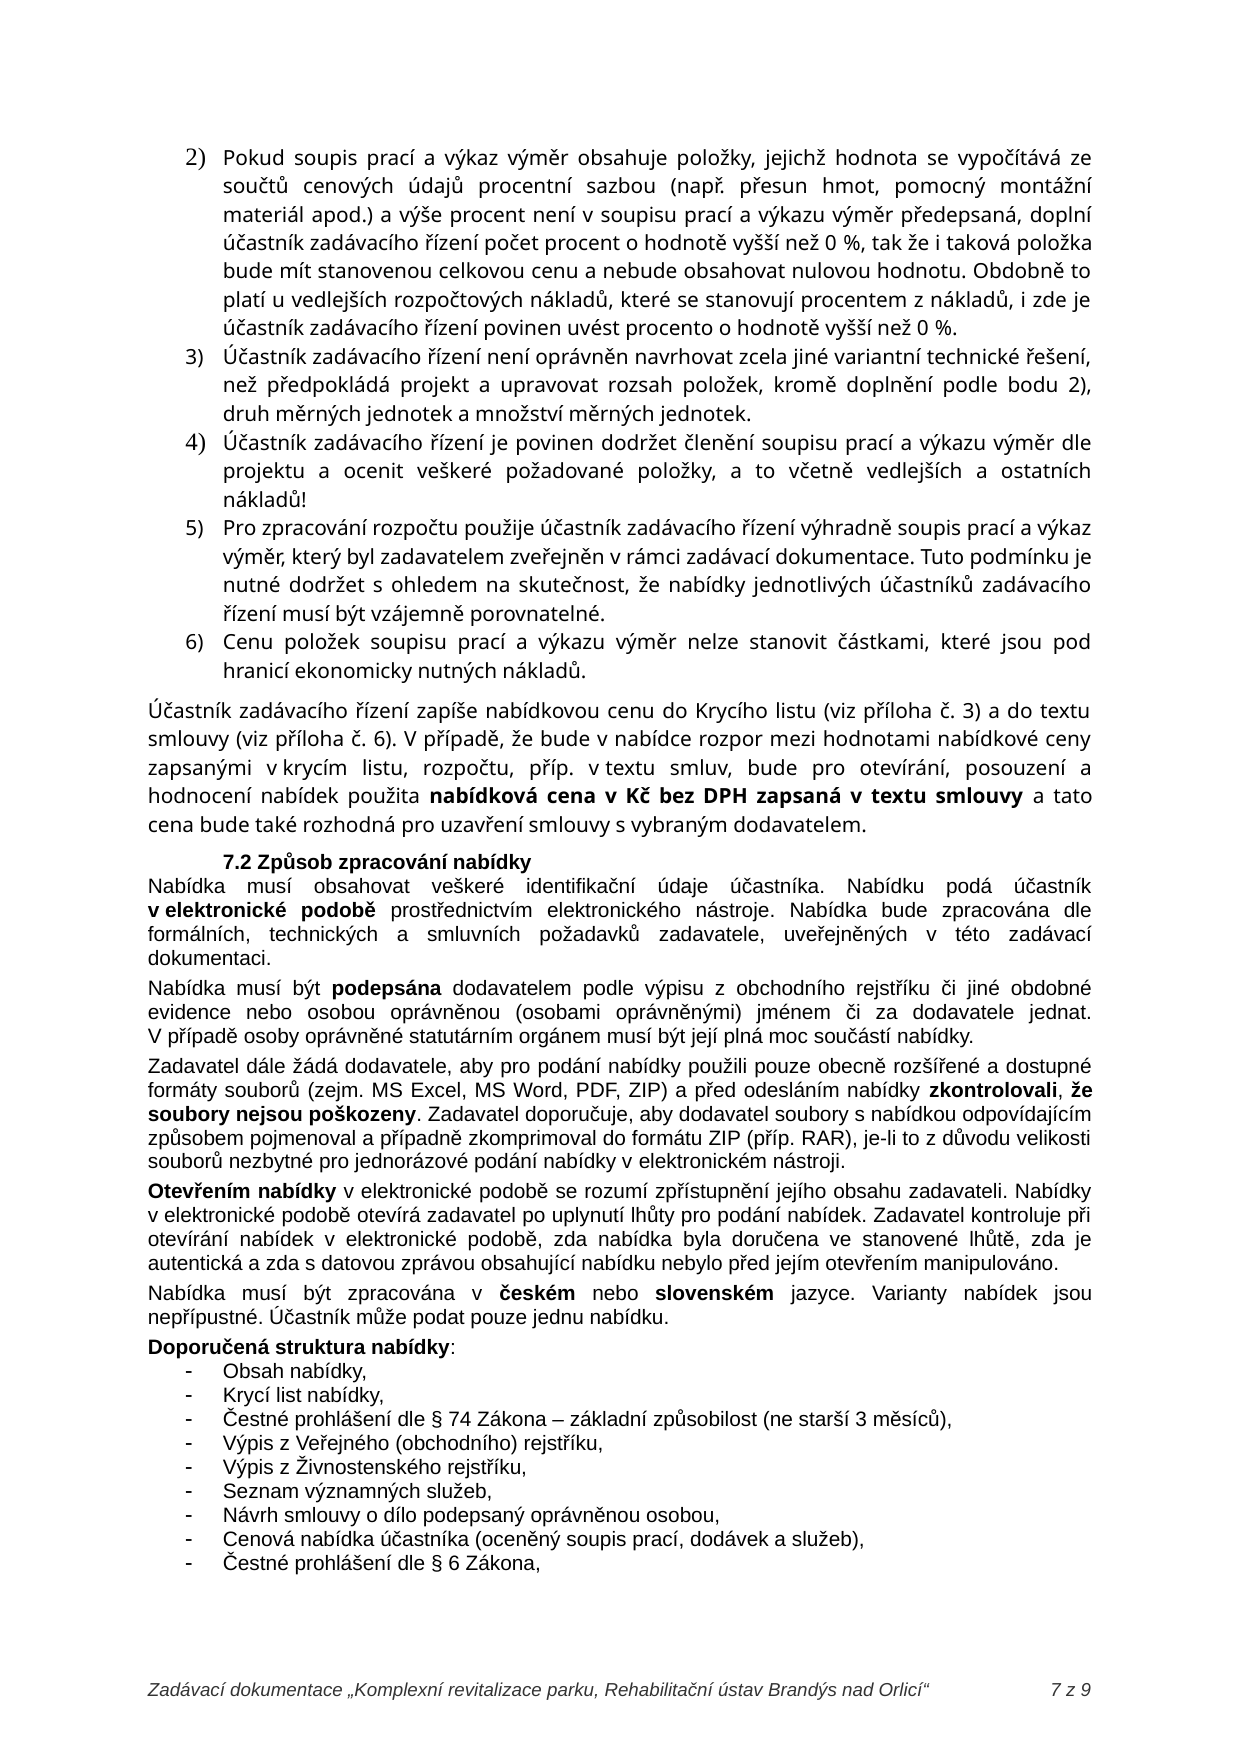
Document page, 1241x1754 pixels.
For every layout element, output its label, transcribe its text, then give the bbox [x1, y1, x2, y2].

list Účastník zadávacího řízení není oprávněn navrhovat zcela jiné variantní technické řešení, než předpokládá projekt a upravovat rozsah položek, kromě doplnění podle bodu 2), druh měrných jednotek a množství měrných jednotek. [185, 342, 1093, 427]
list Výpis z Veřejného (obchodního) rejstříku, [185, 1431, 1093, 1455]
text 7.2 Způsob zpracování nabídky [148, 850, 1093, 874]
list Obsah nabídky, [185, 1359, 1093, 1383]
list Návrh smlouvy o dílo podepsaný oprávněnou osobou, [185, 1503, 1093, 1527]
text Otevřením nabídky v elektronické podobě se rozumí zpřístupnění jejího obsahu zadavateli. Nabídky v elektronické podobě otevírá zadavatel po uplynutí lhůty pro podání nabídek. Zadavatel kontroluje při otevírání nabídek v elektronické podobě, zda nabídka byla doručena ve stanovené lhůtě, zda je autentická a zda s datovou zprávou obsahující nabídku nebylo před jejím otevřením manipulováno. [148, 1179, 1093, 1275]
list Výpis z Živnostenského rejstříku, [185, 1455, 1093, 1479]
text Účastník zadávacího řízení zapíše nabídkovou cenu do Krycího listu (viz příloha č. 3) a do textu smlouvy (viz příloha č. 6). V případě, že bude v nabídce rozpor mezi hodnotami nabídkové ceny zapsanými v krycím listu, rozpočtu, příp. v textu smluv, bude pro otevírání, posouzení a hodnocení nabídek použita nabídková cena v Kč bez DPH zapsaná v textu smlouvy a tato cena bude také rozhodná pro uzavření smlouvy s vybraným dodavatelem. [148, 696, 1093, 838]
list Krycí list nabídky, [185, 1383, 1093, 1407]
list Čestné prohlášení dle § 6 Zákona, [185, 1551, 1093, 1575]
list Cenu položek soupisu prací a výkazu výměr nelze stanovit částkami, které jsou pod hranicí ekonomicky nutných nákladů. [185, 627, 1093, 684]
list Pro zpracování rozpočtu použije účastník zadávacího řízení výhradně soupis prací a výkaz výměr, který byl zadavatelem zveřejněn v rámci zadávací dokumentace. Tuto podmínku je nutné dodržet s ohledem na skutečnost, že nabídky jednotlivých účastníků zadávacího řízení musí být vzájemně porovnatelné. [185, 513, 1093, 627]
list Účastník zadávacího řízení je povinen dodržet členění soupisu prací a výkazu výměr dle projektu a ocenit veškeré požadované položky, a to včetně vedlejších a ostatních nákladů! [185, 427, 1093, 513]
text Zadavatel dále žádá dodavatele, aby pro podání nabídky použili pouze obecně rozšířené a dostupné formáty souborů (zejm. MS Excel, MS Word, PDF, ZIP) a před odesláním nabídky zkontrolovali, že soubory nejsou poškozeny. Zadavatel doporučuje, aby dodavatel soubory s nabídkou odpovídajícím způsobem pojmenoval a případně zkomprimoval do formátu ZIP (příp. RAR), je-li to z důvodu velikosti souborů nezbytné pro jednorázové podání nabídky v elektronickém nástroji. [148, 1053, 1093, 1173]
text Nabídka musí být zpracována v českém nebo slovenském jazyce. Varianty nabídek jsou nepřípustné. Účastník může podat pouze jednu nabídku. [148, 1281, 1093, 1329]
text Nabídka musí být podepsána dodavatelem podle výpisu z obchodního rejstříku či jiné obdobné evidence nebo osobou oprávněnou (osobami oprávněnými) jménem či za dodavatele jednat. V případě osoby oprávněné statutárním orgánem musí být její plná moc součástí nabídky. [148, 976, 1093, 1047]
text Doporučená struktura nabídky: [148, 1335, 1093, 1359]
text Nabídka musí obsahovat veškeré identifikační údaje účastníka. Nabídku podá účastník v elektronické podobě prostřednictvím elektronického nástroje. Nabídka bude zpracována dle formálních, technických a smluvních požadavků zadavatele, uveřejněných v této zadávací dokumentaci. [148, 874, 1093, 970]
list Seznam významných služeb, [185, 1479, 1093, 1503]
list Cenová nabídka účastníka (oceněný soupis prací, dodávek a služeb), [185, 1527, 1093, 1551]
list Čestné prohlášení dle § 74 Zákona – základní způsobilost (ne starší 3 měsíců), [185, 1407, 1093, 1431]
list Pokud soupis prací a výkaz výměr obsahuje položky, jejichž hodnota se vypočítává ze součtů cenových údajů procentní sazbou (např. přesun hmot, pomocný montážní materiál apod.) a výše procent není v soupisu prací a výkazu výměr předepsaná, doplní účastník zadávacího řízení počet procent o hodnotě vyšší než 0 %, tak že i taková položka bude mít stanovenou celkovou cenu a nebude obsahovat nulovou hodnotu. Obdobně to platí u vedlejších rozpočtových nákladů, které se stanovují procentem z nákladů, i zde je účastník zadávacího řízení povinen uvést procento o hodnotě vyšší než 0 %. [185, 142, 1093, 342]
